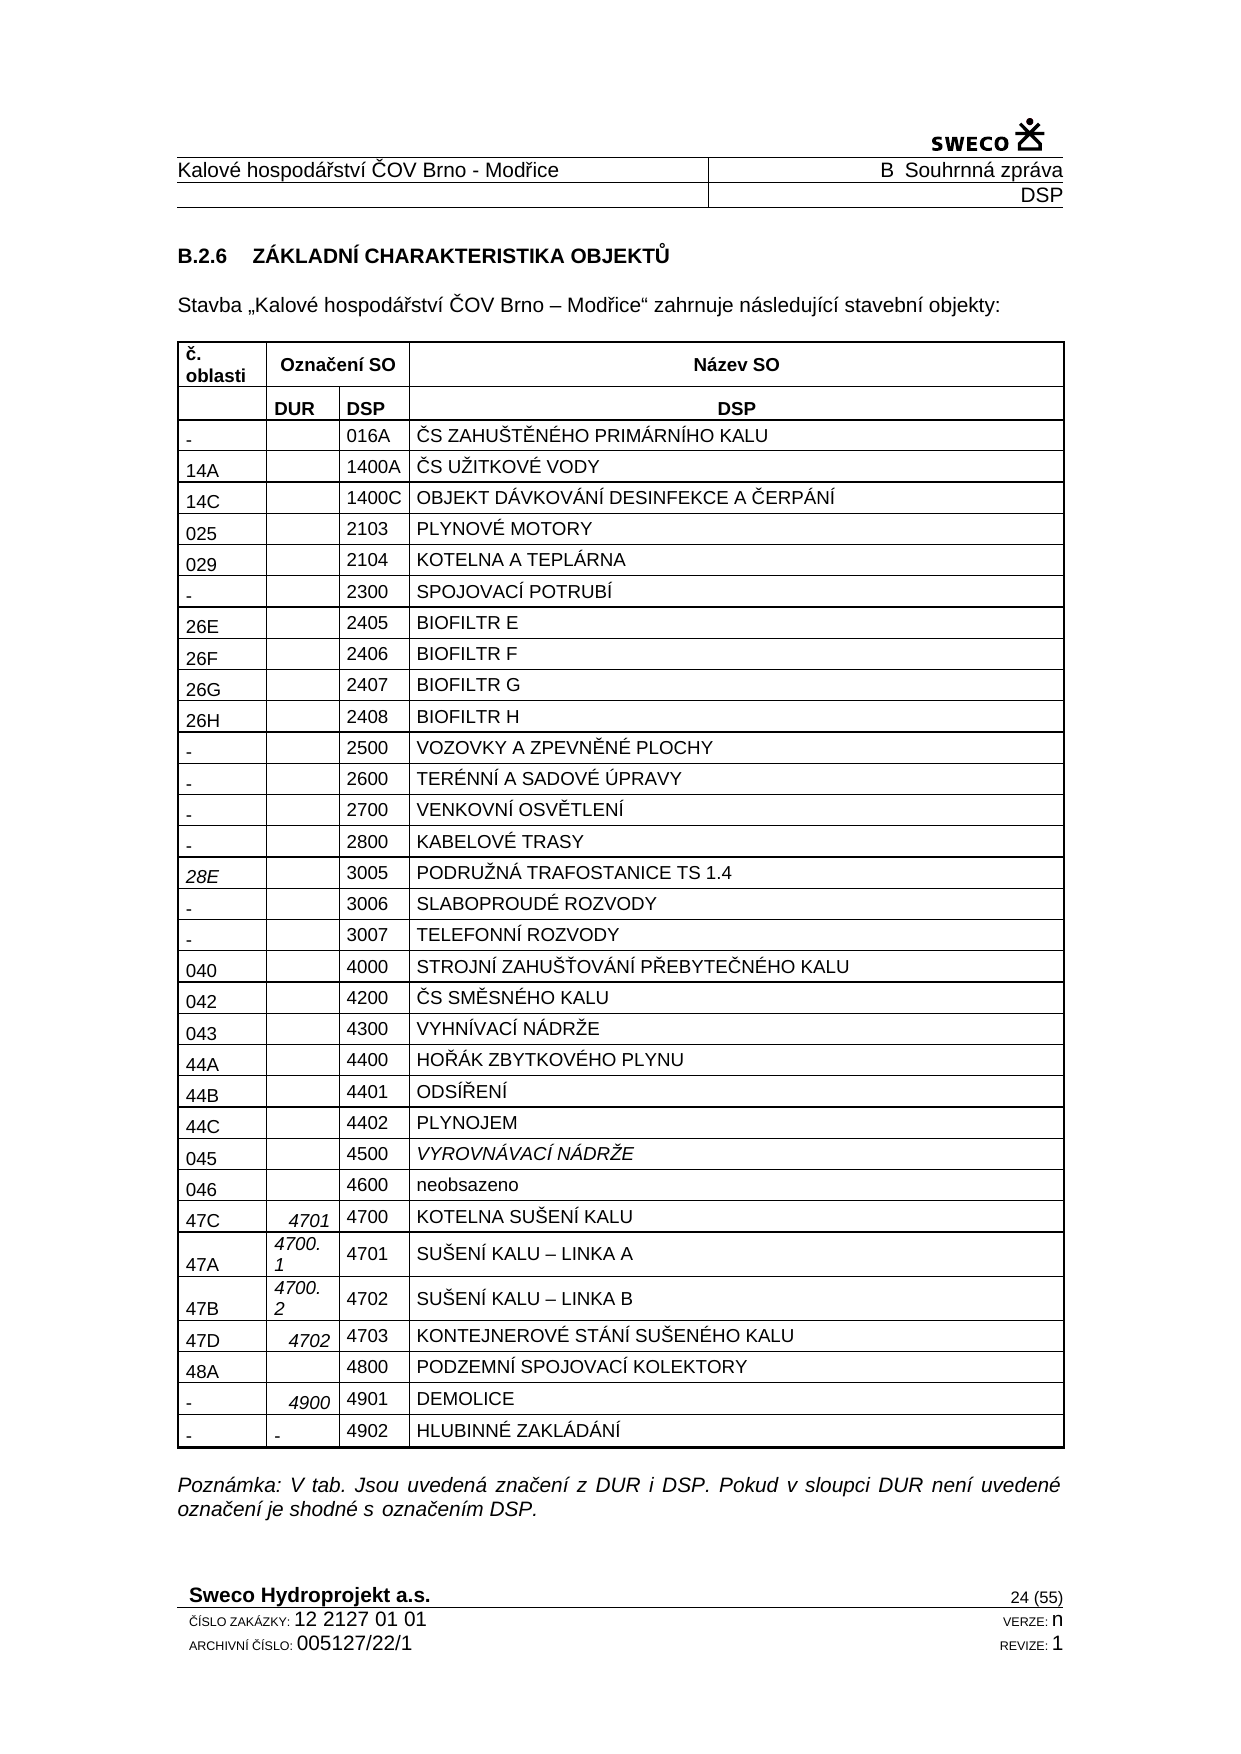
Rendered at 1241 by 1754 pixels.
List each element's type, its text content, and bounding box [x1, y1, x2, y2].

table_cell 47B [179, 1277, 266, 1320]
table_cell 4901 [340, 1383, 409, 1413]
table_cell DSP [340, 387, 409, 419]
table_cell BIOFILTR H [410, 701, 1063, 731]
table_cell KOTELNA A TEPLÁRNA [410, 545, 1063, 575]
table_cell ČS UŽITKOVÉ VODY [410, 451, 1063, 481]
table_cell 4400 [340, 1045, 409, 1075]
table_cell [267, 483, 339, 513]
table_cell [267, 421, 339, 450]
table_cell [267, 1045, 339, 1075]
table_cell TELEFONNÍ ROZVODY [410, 920, 1063, 950]
table_cell 042 [179, 983, 266, 1013]
table_cell 14A [179, 451, 266, 481]
table_cell 44A [179, 1045, 266, 1075]
table_cell 4500 [340, 1139, 409, 1169]
table_cell 28E [179, 858, 266, 888]
table_cell - [179, 826, 266, 856]
table_cell 2300 [340, 576, 409, 606]
table_cell 4700 [340, 1201, 409, 1231]
table_cell KONTEJNEROVÉ STÁNÍ SUŠENÉHO KALU [410, 1321, 1063, 1351]
table_cell 4800 [340, 1352, 409, 1382]
table_cell [267, 1170, 339, 1200]
table_cell - [179, 889, 266, 919]
table_cell [267, 1108, 339, 1138]
table_cell PLYNOVÉ MOTORY [410, 514, 1063, 544]
table_cell 48A [179, 1352, 266, 1382]
text Poznámka: V tab. Jsou uvedená značení z DUR i DSP. Pokud v sloupci DUR není uvedené označení je shodné s označením DSP. [177, 1472, 1063, 1520]
table_cell [267, 514, 339, 544]
table_cell 4703 [340, 1321, 409, 1351]
table_cell VYHNÍVACÍ NÁDRŽE [410, 1014, 1063, 1044]
table_cell 26E [179, 608, 266, 638]
table_cell neobsazeno [410, 1170, 1063, 1200]
table_cell - [179, 733, 266, 763]
table_cell [267, 983, 339, 1013]
table_cell [267, 889, 339, 919]
table_cell 2700 [340, 795, 409, 825]
table_cell - [179, 421, 266, 450]
table_cell DSP [410, 387, 1063, 419]
table_cell [267, 545, 339, 575]
table_cell VYROVNÁVACÍ NÁDRŽE [410, 1139, 1063, 1169]
table_cell [267, 1014, 339, 1044]
table_cell 3005 [340, 858, 409, 888]
table_header č. oblasti [179, 343, 266, 386]
table_cell - [179, 764, 266, 794]
table_cell 4702 [267, 1321, 339, 1351]
table_cell 2800 [340, 826, 409, 856]
table_cell 26F [179, 639, 266, 669]
table_cell 4902 [340, 1415, 409, 1446]
table_cell 025 [179, 514, 266, 544]
table_cell 2405 [340, 608, 409, 638]
table_cell - [179, 920, 266, 950]
table_cell 2103 [340, 514, 409, 544]
table_cell - [267, 1415, 339, 1446]
table_cell 029 [179, 545, 266, 575]
table_cell 2104 [340, 545, 409, 575]
table_cell 2500 [340, 733, 409, 763]
table_cell 3006 [340, 889, 409, 919]
table_cell 47A [179, 1233, 266, 1276]
table_cell 2406 [340, 639, 409, 669]
table_cell ČS SMĚSNÉHO KALU [410, 983, 1063, 1013]
table_cell 4900 [267, 1383, 339, 1413]
table_cell KOTELNA SUŠENÍ KALU [410, 1201, 1063, 1231]
table_cell 1400C [340, 483, 409, 513]
table_cell BIOFILTR G [410, 670, 1063, 700]
table_cell [267, 764, 339, 794]
table_cell 4700.1 [267, 1233, 339, 1276]
table_cell HLUBINNÉ ZAKLÁDÁNÍ [410, 1415, 1063, 1446]
table_cell PLYNOJEM [410, 1108, 1063, 1138]
table_header Název SO [410, 343, 1063, 386]
table_cell [267, 608, 339, 638]
table_cell [267, 1076, 339, 1106]
table_cell SUŠENÍ KALU – LINKA A [410, 1233, 1063, 1276]
table_cell [267, 826, 339, 856]
table_cell 26G [179, 670, 266, 700]
table_cell [267, 951, 339, 981]
table_cell 44C [179, 1108, 266, 1138]
table_cell PODRUŽNÁ TRAFOSTANICE TS 1.4 [410, 858, 1063, 888]
table_cell 26H [179, 701, 266, 731]
table_cell [267, 733, 339, 763]
table_cell DEMOLICE [410, 1383, 1063, 1413]
table_cell 045 [179, 1139, 266, 1169]
table_cell ČS ZAHUŠTĚNÉHO PRIMÁRNÍHO KALU [410, 421, 1063, 450]
table_cell 3007 [340, 920, 409, 950]
table_cell [267, 1352, 339, 1382]
table_cell 4702 [340, 1277, 409, 1320]
table_cell STROJNÍ ZAHUŠŤOVÁNÍ PŘEBYTEČNÉHO KALU [410, 951, 1063, 981]
table_cell VOZOVKY A ZPEVNĚNÉ PLOCHY [410, 733, 1063, 763]
table_cell 4000 [340, 951, 409, 981]
text Stavba „Kalové hospodářství ČOV Brno – Modřice“ zahrnuje následující stavební objekty: [177, 293, 1063, 317]
table_cell PODZEMNÍ SPOJOVACÍ KOLEKTORY [410, 1352, 1063, 1382]
table_cell [267, 576, 339, 606]
table_cell [267, 795, 339, 825]
table_cell [267, 701, 339, 731]
table_cell TERÉNNÍ A SADOVÉ ÚPRAVY [410, 764, 1063, 794]
table_cell 4401 [340, 1076, 409, 1106]
table_cell 44B [179, 1076, 266, 1106]
table_cell 2407 [340, 670, 409, 700]
table_cell 2408 [340, 701, 409, 731]
table_cell 4600 [340, 1170, 409, 1200]
table_cell 016A [340, 421, 409, 450]
table_cell HOŘÁK ZBYTKOVÉHO PLYNU [410, 1045, 1063, 1075]
table_cell - [179, 576, 266, 606]
table_cell 47D [179, 1321, 266, 1351]
table_cell DUR [267, 387, 339, 419]
table_cell BIOFILTR F [410, 639, 1063, 669]
table_cell 1400A [340, 451, 409, 481]
table_cell - [179, 1415, 266, 1446]
table_cell 4700.2 [267, 1277, 339, 1320]
table_cell [267, 451, 339, 481]
table_cell SUŠENÍ KALU – LINKA B [410, 1277, 1063, 1320]
table_cell 4701 [340, 1233, 409, 1276]
table_cell 4701 [267, 1201, 339, 1231]
table_cell 4402 [340, 1108, 409, 1138]
table_cell [267, 920, 339, 950]
table_cell 046 [179, 1170, 266, 1200]
table_cell 040 [179, 951, 266, 981]
table_cell 4300 [340, 1014, 409, 1044]
table_cell [267, 1139, 339, 1169]
table_cell [267, 639, 339, 669]
table_cell SPOJOVACÍ POTRUBÍ [410, 576, 1063, 606]
table_cell [179, 387, 266, 419]
table_cell - [179, 795, 266, 825]
table_cell SLABOPROUDÉ ROZVODY [410, 889, 1063, 919]
table_cell [267, 670, 339, 700]
table_cell - [179, 1383, 266, 1413]
table_cell ODSÍŘENÍ [410, 1076, 1063, 1106]
table_cell 14C [179, 483, 266, 513]
table_cell [267, 858, 339, 888]
table_cell KABELOVÉ TRASY [410, 826, 1063, 856]
table_header Označení SO [267, 343, 409, 386]
table_cell OBJEKT DÁVKOVÁNÍ DESINFEKCE A ČERPÁNÍ [410, 483, 1063, 513]
table_cell BIOFILTR E [410, 608, 1063, 638]
table_cell 4200 [340, 983, 409, 1013]
table_cell 2600 [340, 764, 409, 794]
table_cell 043 [179, 1014, 266, 1044]
table_cell VENKOVNÍ OSVĚTLENÍ [410, 795, 1063, 825]
subtitle Základní charakteristika objektů [177, 243, 1063, 267]
table_cell 47C [179, 1201, 266, 1231]
